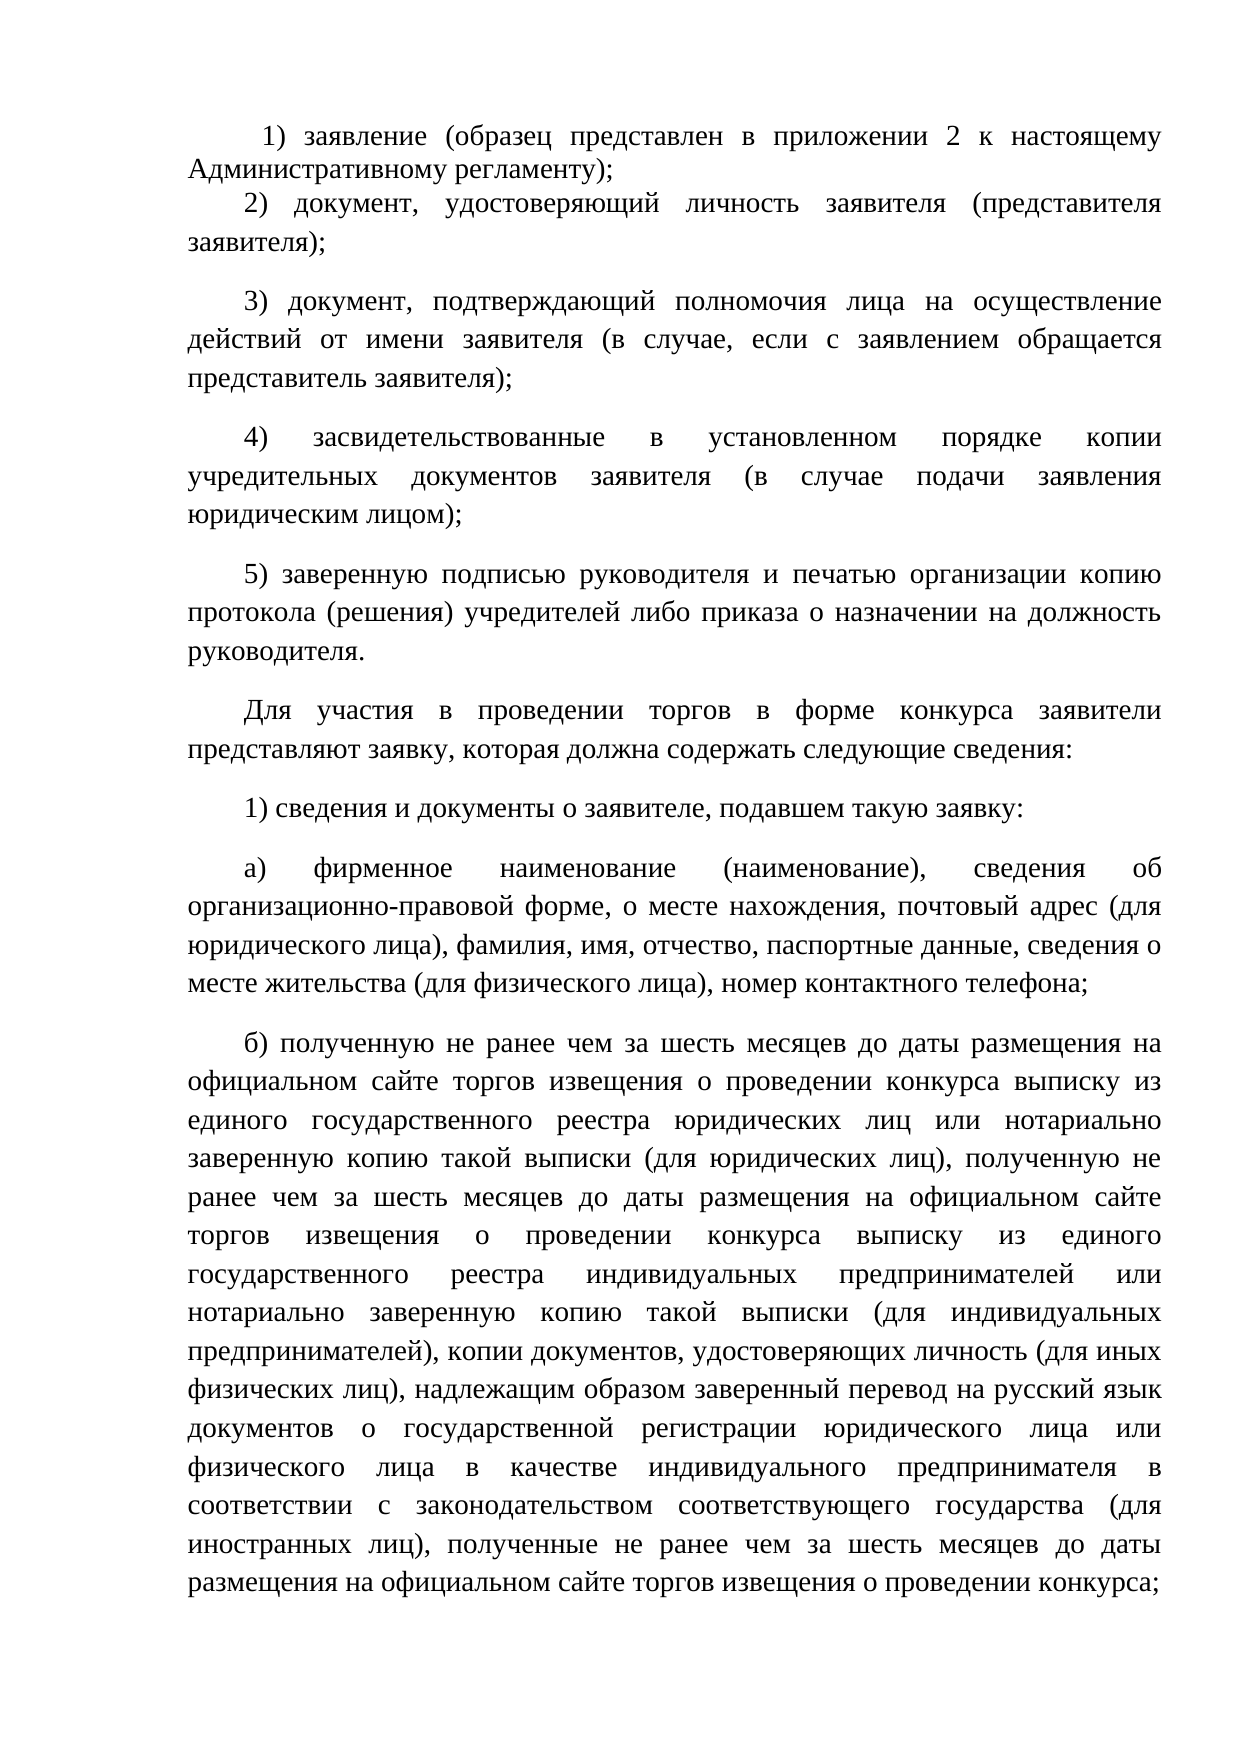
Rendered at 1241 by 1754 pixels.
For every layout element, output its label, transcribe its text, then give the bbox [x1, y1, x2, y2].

text 4) засвидетельствованные в установленном порядке копии учредительных документов заявителя (в случае подачи заявления юридическим лицом); [187, 419, 1163, 530]
text 1) сведения и документы о заявителе, подавшем такую заявку: [187, 790, 1163, 824]
text 3) документ, подтверждающий полномочия лица на осуществление действий от имени заявителя (в случае, если с заявлением обращается представитель заявителя); [187, 283, 1163, 394]
text б) полученную не ранее чем за шесть месяцев до даты размещения на официальном сайте торгов извещения о проведении конкурса выписку из единого государственного реестра юридических лиц или нотариально заверенную копию такой выписки (для юридических лиц), полученную не ранее чем за шесть месяцев до даты размещения на официальном сайте торгов извещения о проведении конкурса выписку из единого государственного реестра индивидуальных предпринимателей или нотариально заверенную копию такой выписки (для индивидуальных предпринимателей), копии документов, удостоверяющих личность (для иных физических лиц), надлежащим образом заверенный перевод на русский язык документов о государственной регистрации юридического лица или физического лица в качестве индивидуального предпринимателя в соответствии с законодательством соответствующего государства (для иностранных лиц), полученные не ранее чем за шесть месяцев до даты размещения на официальном сайте торгов извещения о проведении конкурса; [187, 1025, 1163, 1598]
text 1) заявление (образец представлен в приложении 2 к настоящему Административному регламенту); [187, 118, 1163, 185]
text 5) заверенную подписью руководителя и печатью организации копию протокола (решения) учредителей либо приказа о назначении на должность руководителя. [187, 556, 1163, 667]
text 2) документ, удостоверяющий личность заявителя (представителя заявителя); [187, 185, 1163, 257]
text а) фирменное наименование (наименование), сведения об организационно-правовой форме, о месте нахождения, почтовый адрес (для юридического лица), фамилия, имя, отчество, паспортные данные, сведения о месте жительства (для физического лица), номер контактного телефона; [187, 850, 1163, 999]
text Для участия в проведении торгов в форме конкурса заявители представляют заявку, которая должна содержать следующие сведения: [187, 692, 1163, 764]
